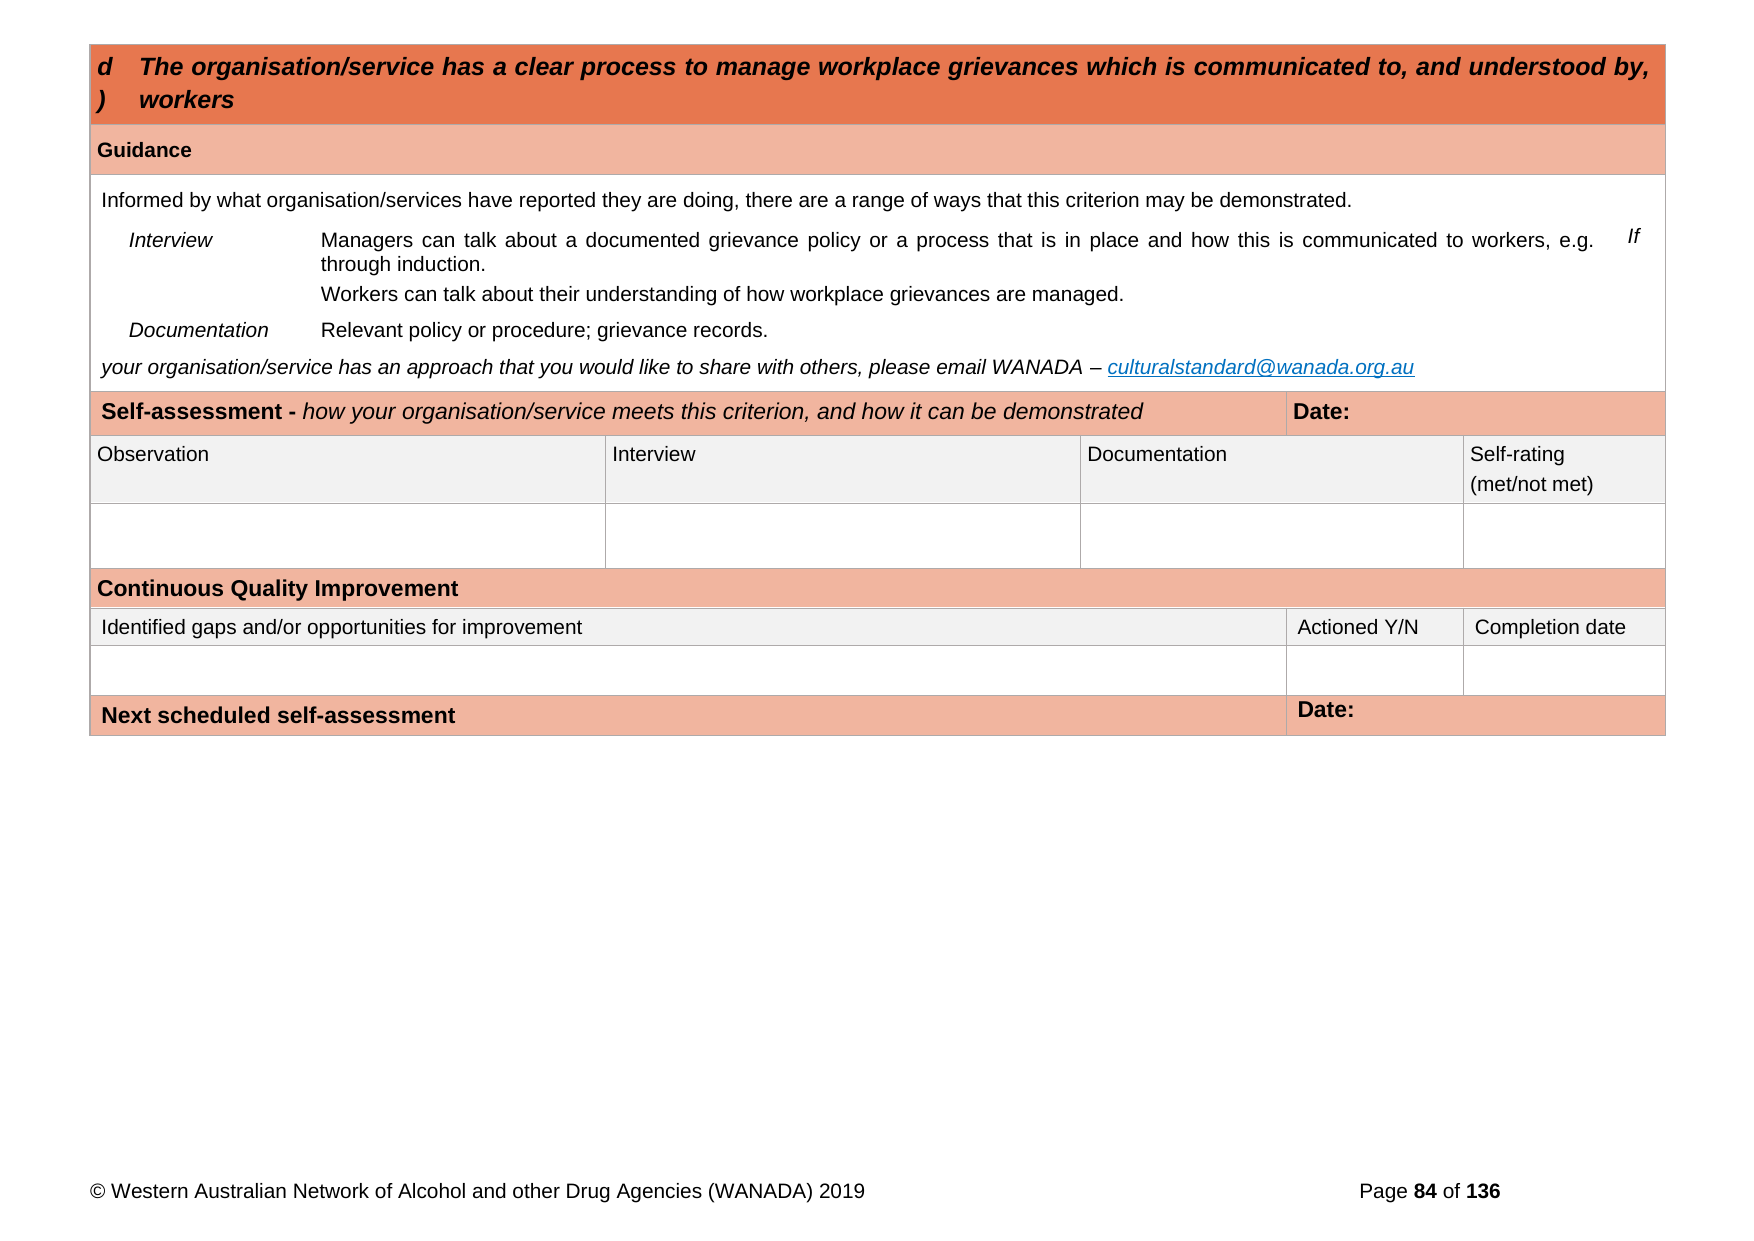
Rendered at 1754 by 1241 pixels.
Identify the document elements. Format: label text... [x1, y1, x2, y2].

table_cell Guidance [91, 125, 1665, 174]
table_cell Self-rating (met/not met) [1464, 436, 1665, 502]
table_cell Continuous Quality Improvement [91, 569, 1665, 607]
table_cell Self-assessment - how your organisation/service meets this criterion, and how it can be demonstrated [91, 392, 1286, 435]
table_cell Interview [606, 436, 1080, 502]
table_cell Documentation [1081, 436, 1463, 502]
table_cell [606, 504, 1080, 567]
table_cell [1081, 504, 1463, 567]
table_cell [91, 646, 1286, 695]
table_header d) [91, 45, 132, 124]
table_cell Completion date [1464, 609, 1665, 645]
table_cell Identified gaps and/or opportunities for improvement [91, 609, 1286, 645]
table_cell [91, 504, 605, 567]
table_header The organisation/service has a clear process to manage workplace grievances which is communicated to, and understood by, workers [132, 45, 1665, 124]
table_cell Observation [91, 436, 605, 502]
table_cell Date: [1287, 392, 1665, 435]
table_cell Next scheduled self-assessment [91, 696, 1286, 735]
table_cell [1464, 504, 1665, 567]
table_cell Actioned Y/N [1287, 609, 1463, 645]
table_cell [1464, 646, 1665, 695]
table_cell [1287, 646, 1463, 695]
table_cell Date: [1287, 696, 1665, 735]
table_cell Informed by what organisation/services have reported they are doing, there are a range of ways that this criterion may be demonstrated. If your organisation/service has an approach that you would like to share with others, please email WANADA – culturalstandard@wanada.org.au [91, 175, 1665, 391]
